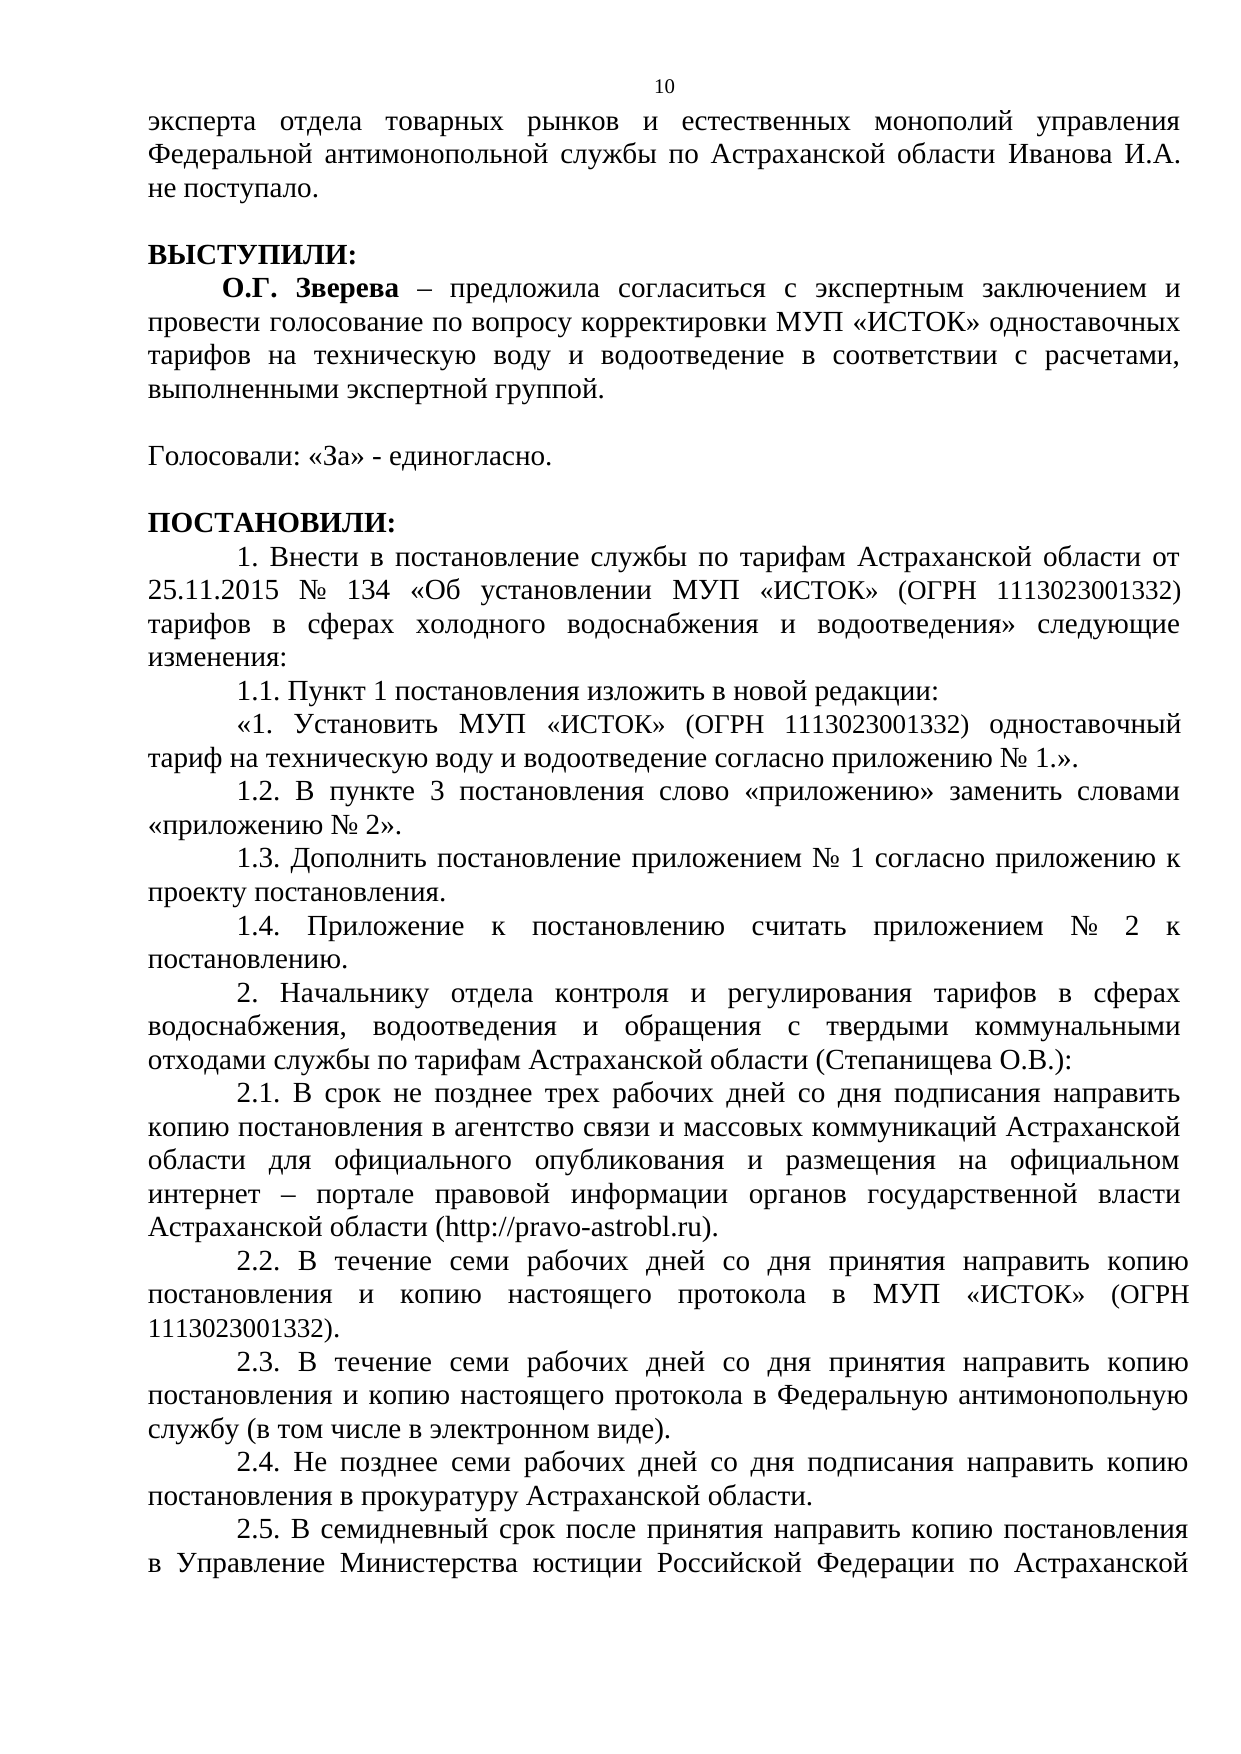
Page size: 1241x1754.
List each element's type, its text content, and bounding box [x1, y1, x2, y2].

text 1.4. Приложение к постановлению считать приложением № 2 к постановлению. [148, 908, 1181, 975]
text 2.2. В течение семи рабочих дней со дня принятия направить копию постановления и копию настоящего протокола в МУП «ИСТОК» (ОГРН 1113023001332). [148, 1243, 1189, 1344]
text 2. Начальнику отдела контроля и регулирования тарифов в сферах водоснабжения, водоотведения и обращения с твердыми коммунальными отходами службы по тарифам Астраханской области (Степанищева О.В.): [148, 975, 1181, 1075]
text 2.4. Не позднее семи рабочих дней со дня подписания направить копию постановления в прокуратуру Астраханской области. [148, 1444, 1189, 1511]
text 1.3. Дополнить постановление приложением № 1 согласно приложению к проекту постановления. [148, 841, 1181, 908]
text О.Г. Зверева – предложила согласиться с экспертным заключением и провести голосование по вопросу корректировки МУП «ИСТОК» одноставочных тарифов на техническую воду и водоотведение в соответствии с расчетами, выполненными экспертной группой. [148, 270, 1181, 404]
text 1. Внести в постановление службы по тарифам Астраханской области от 25.11.2015 № 134 «Об установлении МУП «ИСТОК» (ОГРН 1113023001332) тарифов в сферах холодного водоснабжения и водоотведения» следующие изменения: [148, 539, 1181, 673]
text 2.3. В течение семи рабочих дней со дня принятия направить копию постановления и копию настоящего протокола в Федеральную антимонопольную службу (в том числе в электронном виде). [148, 1344, 1189, 1444]
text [148, 1511, 1189, 1578]
text 1.2. В пункте 3 постановления слово «приложению» заменить словами «приложению № 2». [148, 773, 1181, 841]
text ВЫСТУПИЛИ: [148, 237, 1181, 270]
text «1. Установить МУП «ИСТОК» (ОГРН 1113023001332) одноставочный тариф на техническую воду и водоотведение согласно приложению № 1.». [148, 706, 1181, 773]
text 2.1. В срок не позднее трех рабочих дней со дня подписания направить копию постановления в агентство связи и массовых коммуникаций Астраханской области для официального опубликования и размещения на официальном интернет – портале правовой информации органов государственной власти Астраханской области (http://pravo-astrobl.ru). [148, 1075, 1181, 1243]
text Голосовали: «За» - единогласно. [148, 438, 1181, 472]
text ПОСТАНОВИЛИ: [148, 505, 1181, 539]
text 1.1. Пункт 1 постановления изложить в новой редакции: [148, 673, 1181, 706]
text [148, 103, 1181, 203]
